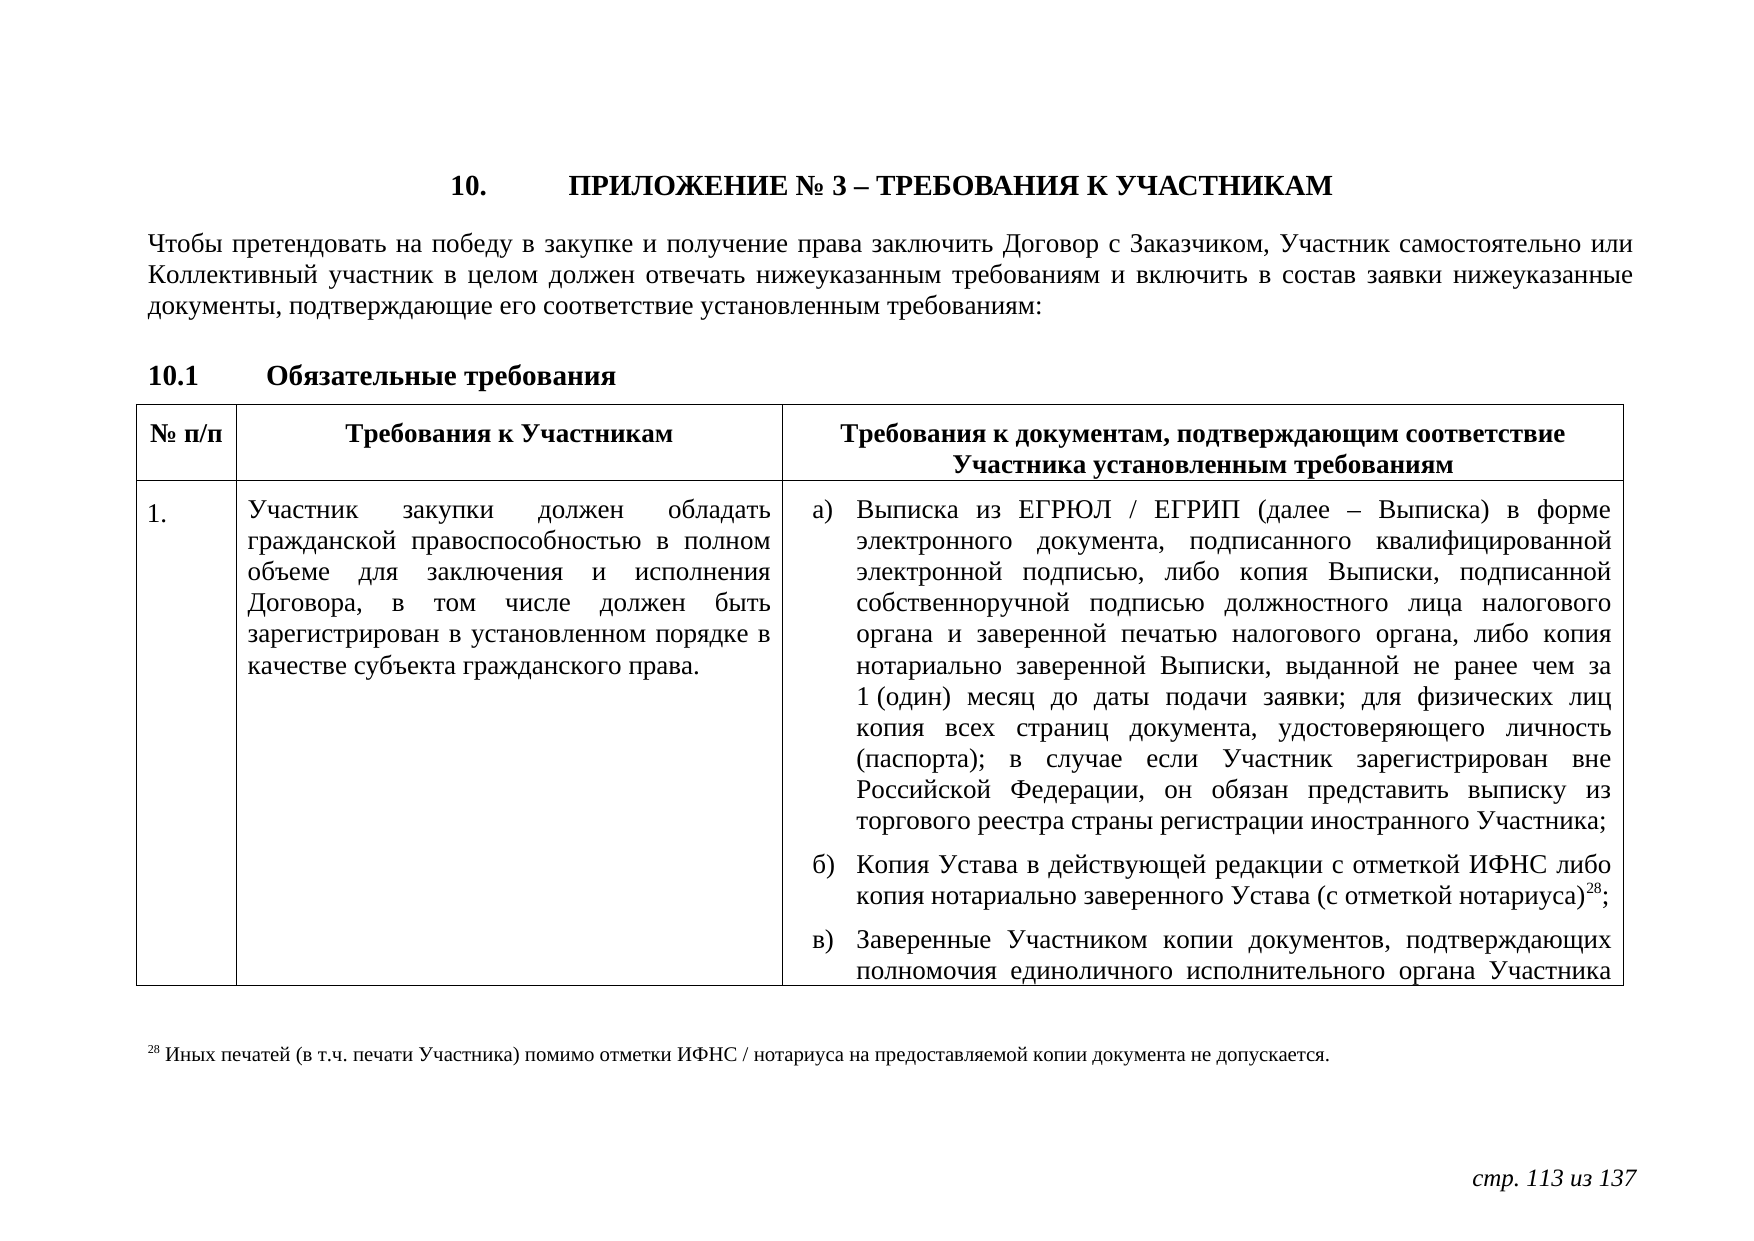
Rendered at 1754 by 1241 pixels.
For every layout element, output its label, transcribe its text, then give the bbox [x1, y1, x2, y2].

text Чтобы претендовать на победу в закупке и получение права заключить Договор с Заказчиком, Участник самостоятельно или Коллективный участник в целом должен отвечать нижеуказанным требованиям и включить в состав заявки нижеуказанные документы, подтверждающие его соответствие установленным требованиям: [148, 227, 1636, 320]
table_header Требования к Участникам [237, 405, 782, 479]
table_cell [237, 481, 782, 985]
table_header № п/п [137, 405, 236, 479]
table_header Требования к документам, подтверждающим соответствие Участника установленным требованиям [783, 405, 1623, 479]
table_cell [783, 481, 1623, 985]
subtitle ПРИЛОЖЕНИЕ № 3 – ТРЕБОВАНИЯ К УЧАСТНИКАМ [148, 168, 1636, 202]
subtitle Обязательные требования [148, 358, 1636, 391]
table_cell [137, 481, 236, 985]
